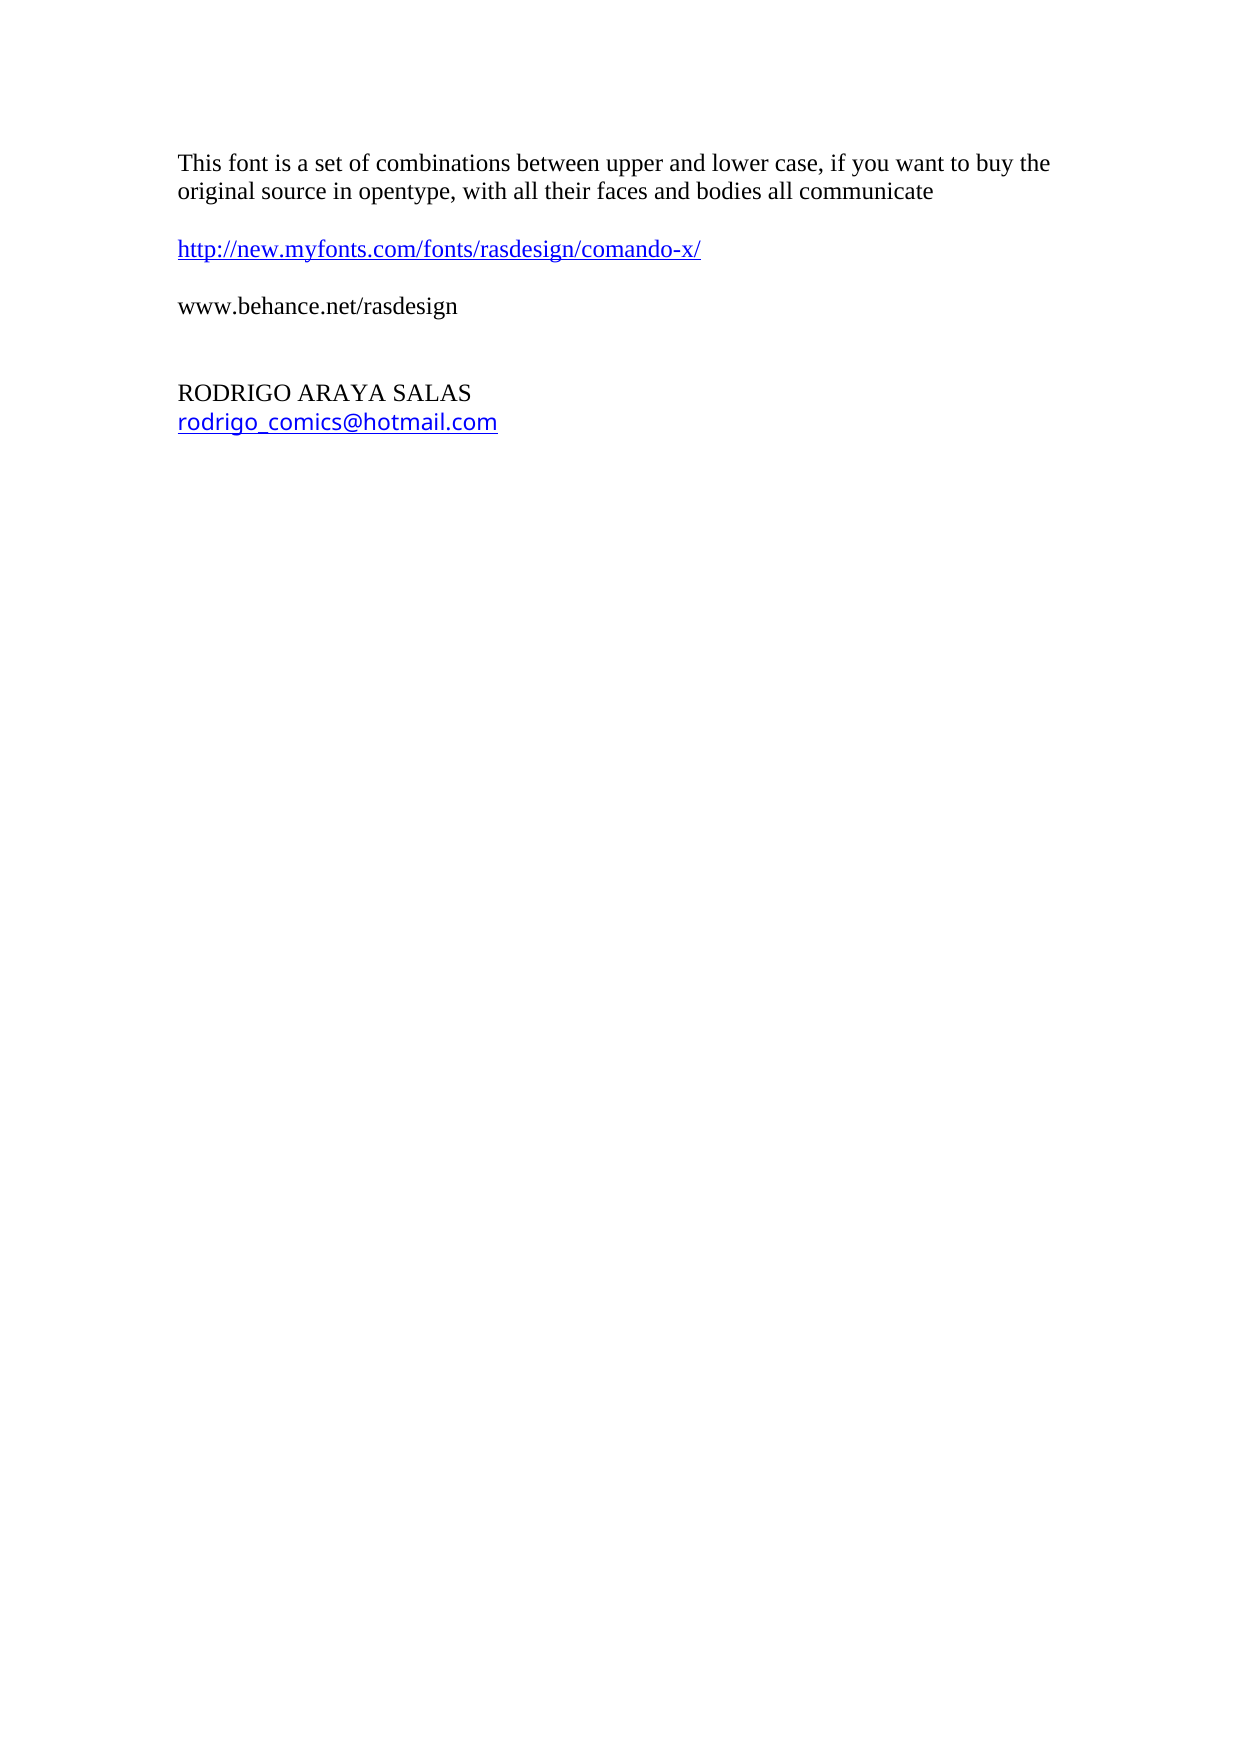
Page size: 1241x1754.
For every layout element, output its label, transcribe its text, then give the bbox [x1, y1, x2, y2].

text rodrigo_comics@hotmail.com [177, 406, 1063, 438]
text This font is a set of combinations between upper and lower case, if you want to buy the original source in opentype, with all their faces and bodies all communicate http://new.myfonts.com/fonts/rasdesign/comando-x/ www.behance.net/rasdesign RODRIGO ARAYA SALAS [177, 148, 1063, 406]
